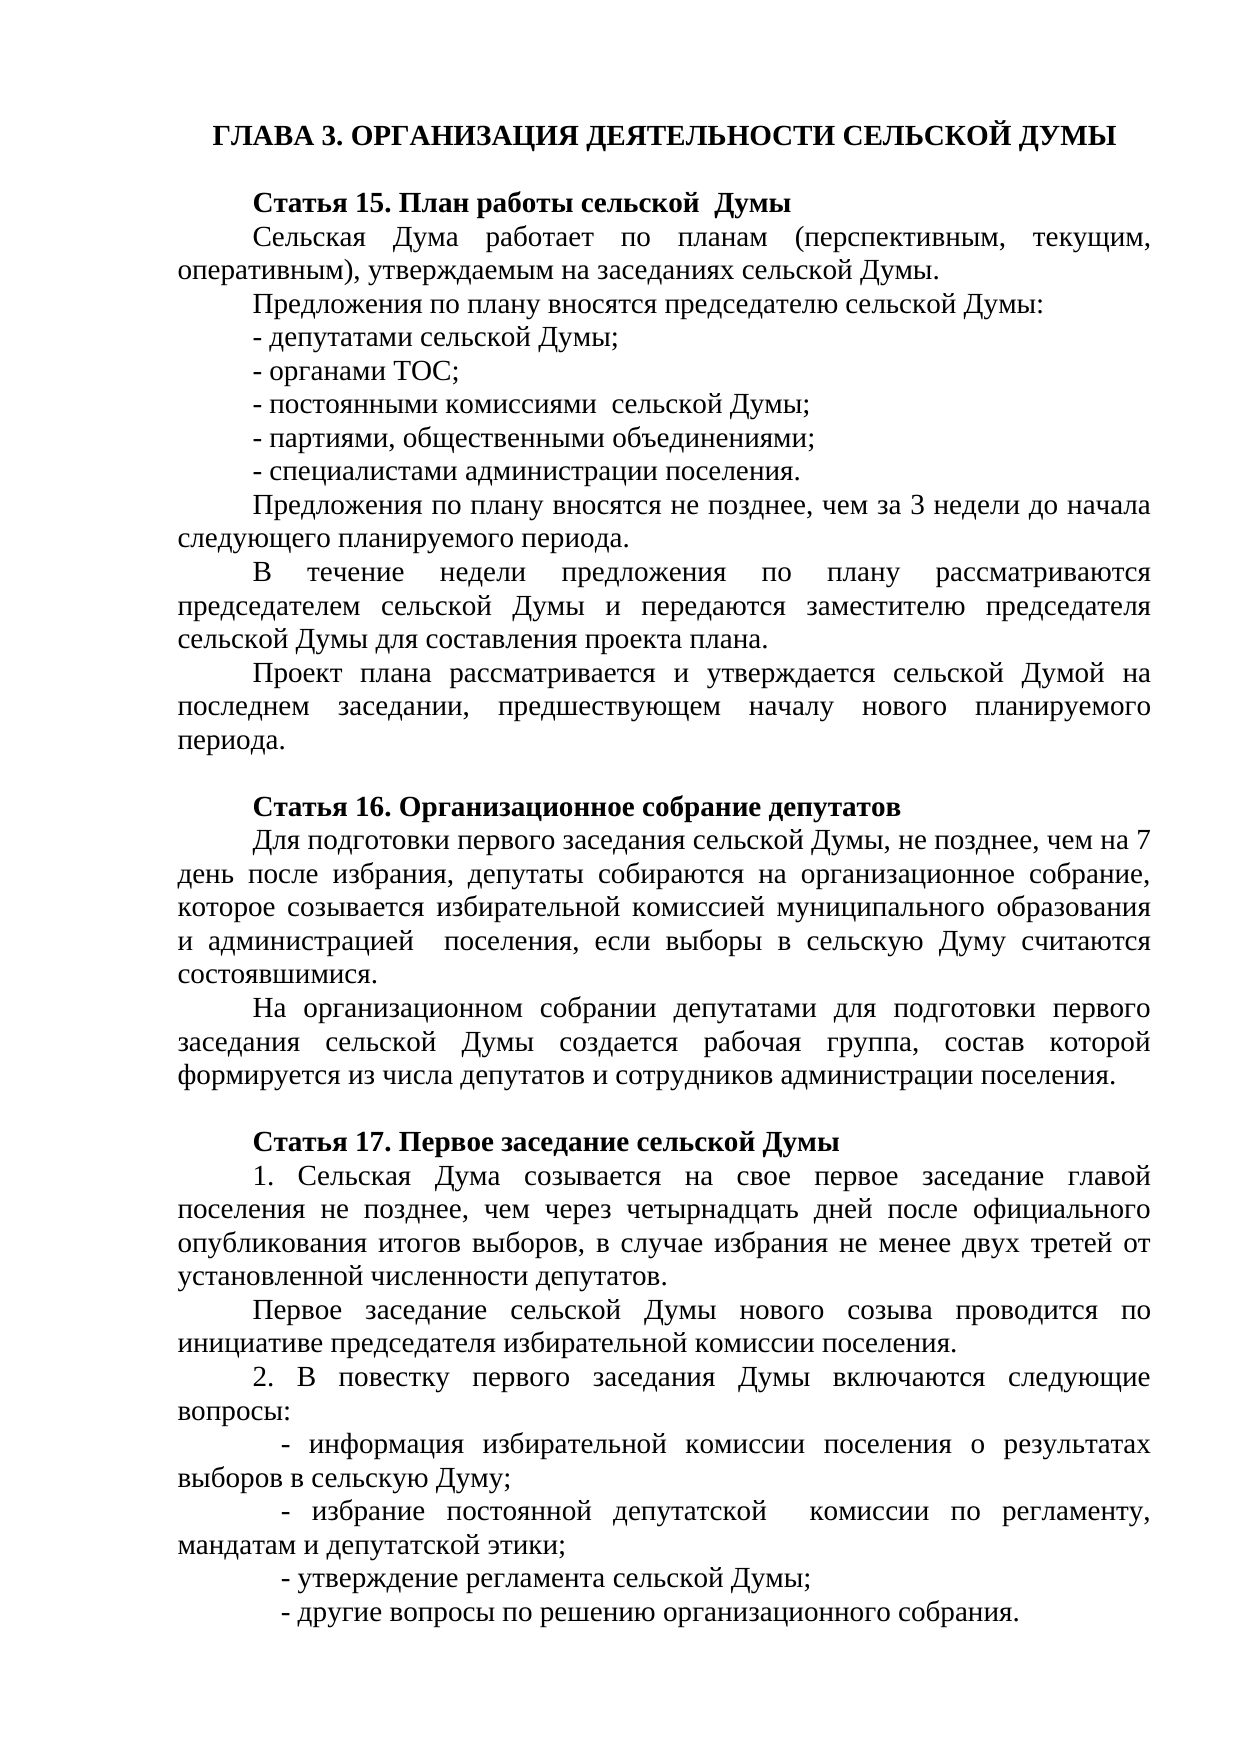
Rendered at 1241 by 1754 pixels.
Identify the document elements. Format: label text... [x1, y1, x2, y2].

text - информация избирательной комиссии поселения о результатах выборов в сельскую Думу; [177, 1426, 1152, 1493]
text - постоянными комиссиями сельской Думы; [177, 386, 1152, 420]
text - органами ТОС; [177, 353, 1152, 386]
text Статья 16. Организационное собрание депутатов [177, 789, 1152, 822]
text Статья 17. Первое заседание сельской Думы [177, 1124, 1152, 1158]
text Предложения по плану вносятся председателю сельской Думы: [177, 286, 1152, 319]
text - депутатами сельской Думы; [177, 319, 1152, 353]
text Для подготовки первого заседания сельской Думы, не позднее, чем на 7 день после избрания, депутаты собираются на организационное собрание, которое созывается избирательной комиссией муниципального образования и администрацией поселения, если выборы в сельскую Думу считаются состоявшимися. [177, 822, 1152, 990]
text Сельская Дума работает по планам (перспективным, текущим, оперативным), утверждаемым на заседаниях сельской Думы. [177, 219, 1152, 286]
text Первое заседание сельской Думы нового созыва проводится по инициативе председателя избирательной комиссии поселения. [177, 1292, 1152, 1359]
text Проект плана рассматривается и утверждается сельской Думой на последнем заседании, предшествующем началу нового планируемого периода. [177, 655, 1152, 755]
text Предложения по плану вносятся не позднее, чем за 3 недели до начала следующего планируемого периода. [177, 487, 1152, 554]
text 1. Сельская Дума созывается на свое первое заседание главой поселения не позднее, чем через четырнадцать дней после официального опубликования итогов выборов, в случае избрания не менее двух третей от установленной численности депутатов. [177, 1158, 1152, 1292]
text В течение недели предложения по плану рассматриваются председателем сельской Думы и передаются заместителю председателя сельской Думы для составления проекта плана. [177, 554, 1152, 655]
text 2. В повестку первого заседания Думы включаются следующие вопросы: [177, 1359, 1152, 1426]
text - другие вопросы по решению организационного собрания. [177, 1594, 1152, 1627]
text - избрание постоянной депутатской комиссии по регламенту, мандатам и депутатской этики; [177, 1493, 1152, 1560]
text - специалистами администрации поселения. [177, 453, 1152, 487]
text Статья 15. План работы сельской Думы [177, 185, 1152, 219]
text - утверждение регламента сельской Думы; [177, 1560, 1152, 1594]
text - партиями, общественными объединениями; [177, 420, 1152, 453]
text ГЛАВА 3. ОРГАНИЗАЦИЯ ДЕЯТЕЛЬНОСТИ СЕЛЬСКОЙ ДУМЫ [177, 118, 1152, 152]
text На организационном собрании депутатами для подготовки первого заседания сельской Думы создается рабочая группа, состав которой формируется из числа депутатов и сотрудников администрации поселения. [177, 990, 1152, 1091]
